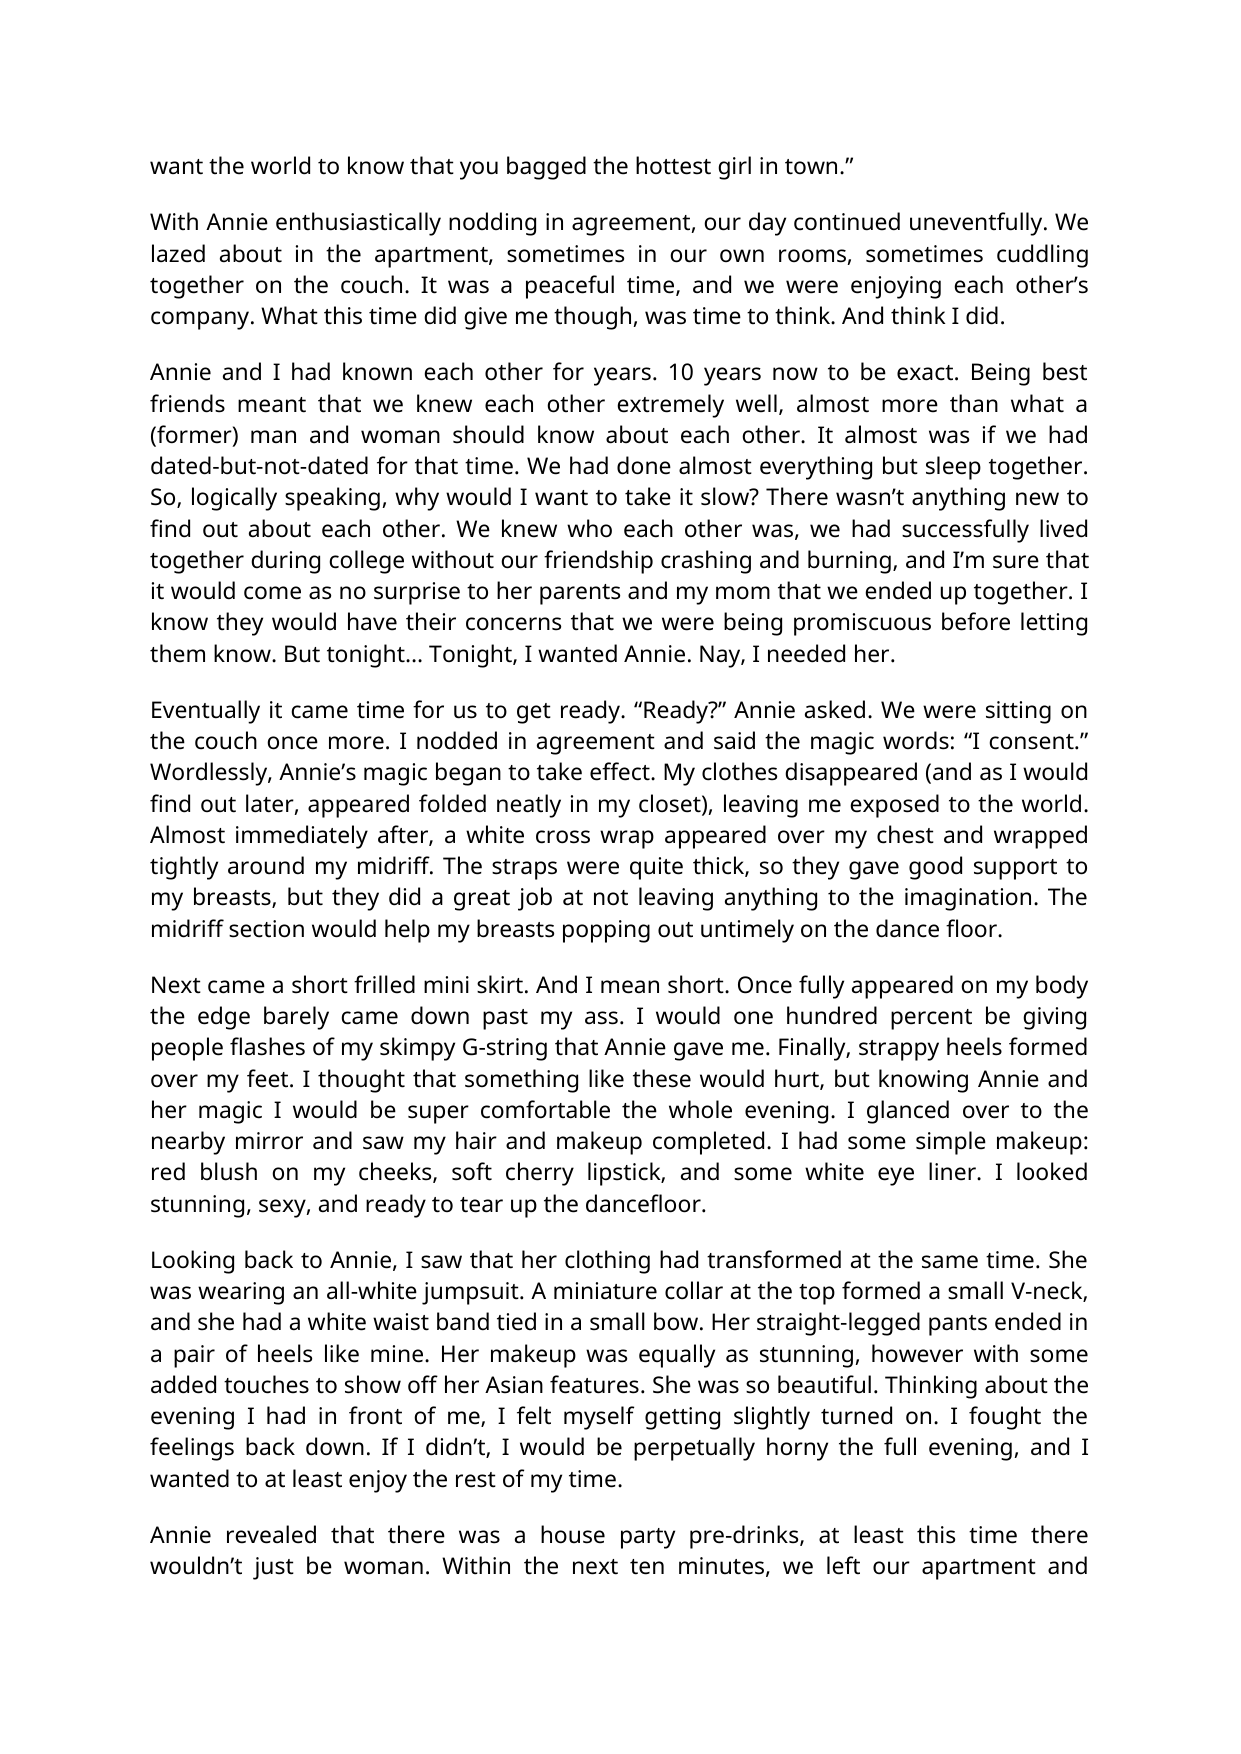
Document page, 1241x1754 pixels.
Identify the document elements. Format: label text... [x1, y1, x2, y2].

text Next came a short frilled mini skirt. And I mean short. Once fully appeared on my body the edge barely came down past my ass. I would one hundred percent be giving people flashes of my skimpy G-string that Annie gave me. Finally, strappy heels formed over my feet. I thought that something like these would hurt, but knowing Annie and her magic I would be super comfortable the whole evening. I glanced over to the nearby mirror and saw my hair and makeup completed. I had some simple makeup: red blush on my cheeks, soft cherry lipstick, and some white eye liner. I looked stunning, sexy, and ready to tear up the dancefloor. [150, 969, 1090, 1219]
text Looking back to Annie, I saw that her clothing had transformed at the same time. She was wearing an all-white jumpsuit. A miniature collar at the top formed a small V-neck, and she had a white waist band tied in a small bow. Her straight-legged pants ended in a pair of heels like mine. Her makeup was equally as stunning, however with some added touches to show off her Asian features. She was so beautiful. Thinking about the evening I had in front of me, I felt myself getting slightly turned on. I fought the feelings back down. If I didn’t, I would be perpetually horny the full evening, and I wanted to at least enjoy the rest of my time. [150, 1244, 1090, 1494]
text Eventually it came time for us to get ready. “Ready?” Annie asked. We were sitting on the couch once more. I nodded in agreement and said the magic words: “I consent.” Wordlessly, Annie’s magic began to take effect. My clothes disappeared (and as I would find out later, appeared folded neatly in my closet), leaving me exposed to the world. Almost immediately after, a white cross wrap appeared over my chest and wrapped tightly around my midriff. The straps were quite thick, so they gave good support to my breasts, but they did a great job at not leaving anything to the imagination. The midriff section would help my breasts popping out untimely on the dance floor. [150, 694, 1090, 944]
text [150, 1519, 1090, 1581]
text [150, 150, 1090, 181]
text Annie and I had known each other for years. 10 years now to be exact. Being best friends meant that we knew each other extremely well, almost more than what a (former) man and woman should know about each other. It almost was if we had dated-but-not-dated for that time. We had done almost everything but sleep together. So, logically speaking, why would I want to take it slow? There wasn’t anything new to find out about each other. We knew who each other was, we had successfully lived together during college without our friendship crashing and burning, and I’m sure that it would come as no surprise to her parents and my mom that we ended up together. I know they would have their concerns that we were being promiscuous before letting them know. But tonight… Tonight, I wanted Annie. Nay, I needed her. [150, 356, 1090, 669]
text With Annie enthusiastically nodding in agreement, our day continued uneventfully. We lazed about in the apartment, sometimes in our own rooms, sometimes cuddling together on the couch. It was a peaceful time, and we were enjoying each other’s company. What this time did give me though, was time to think. And think I did. [150, 206, 1090, 331]
